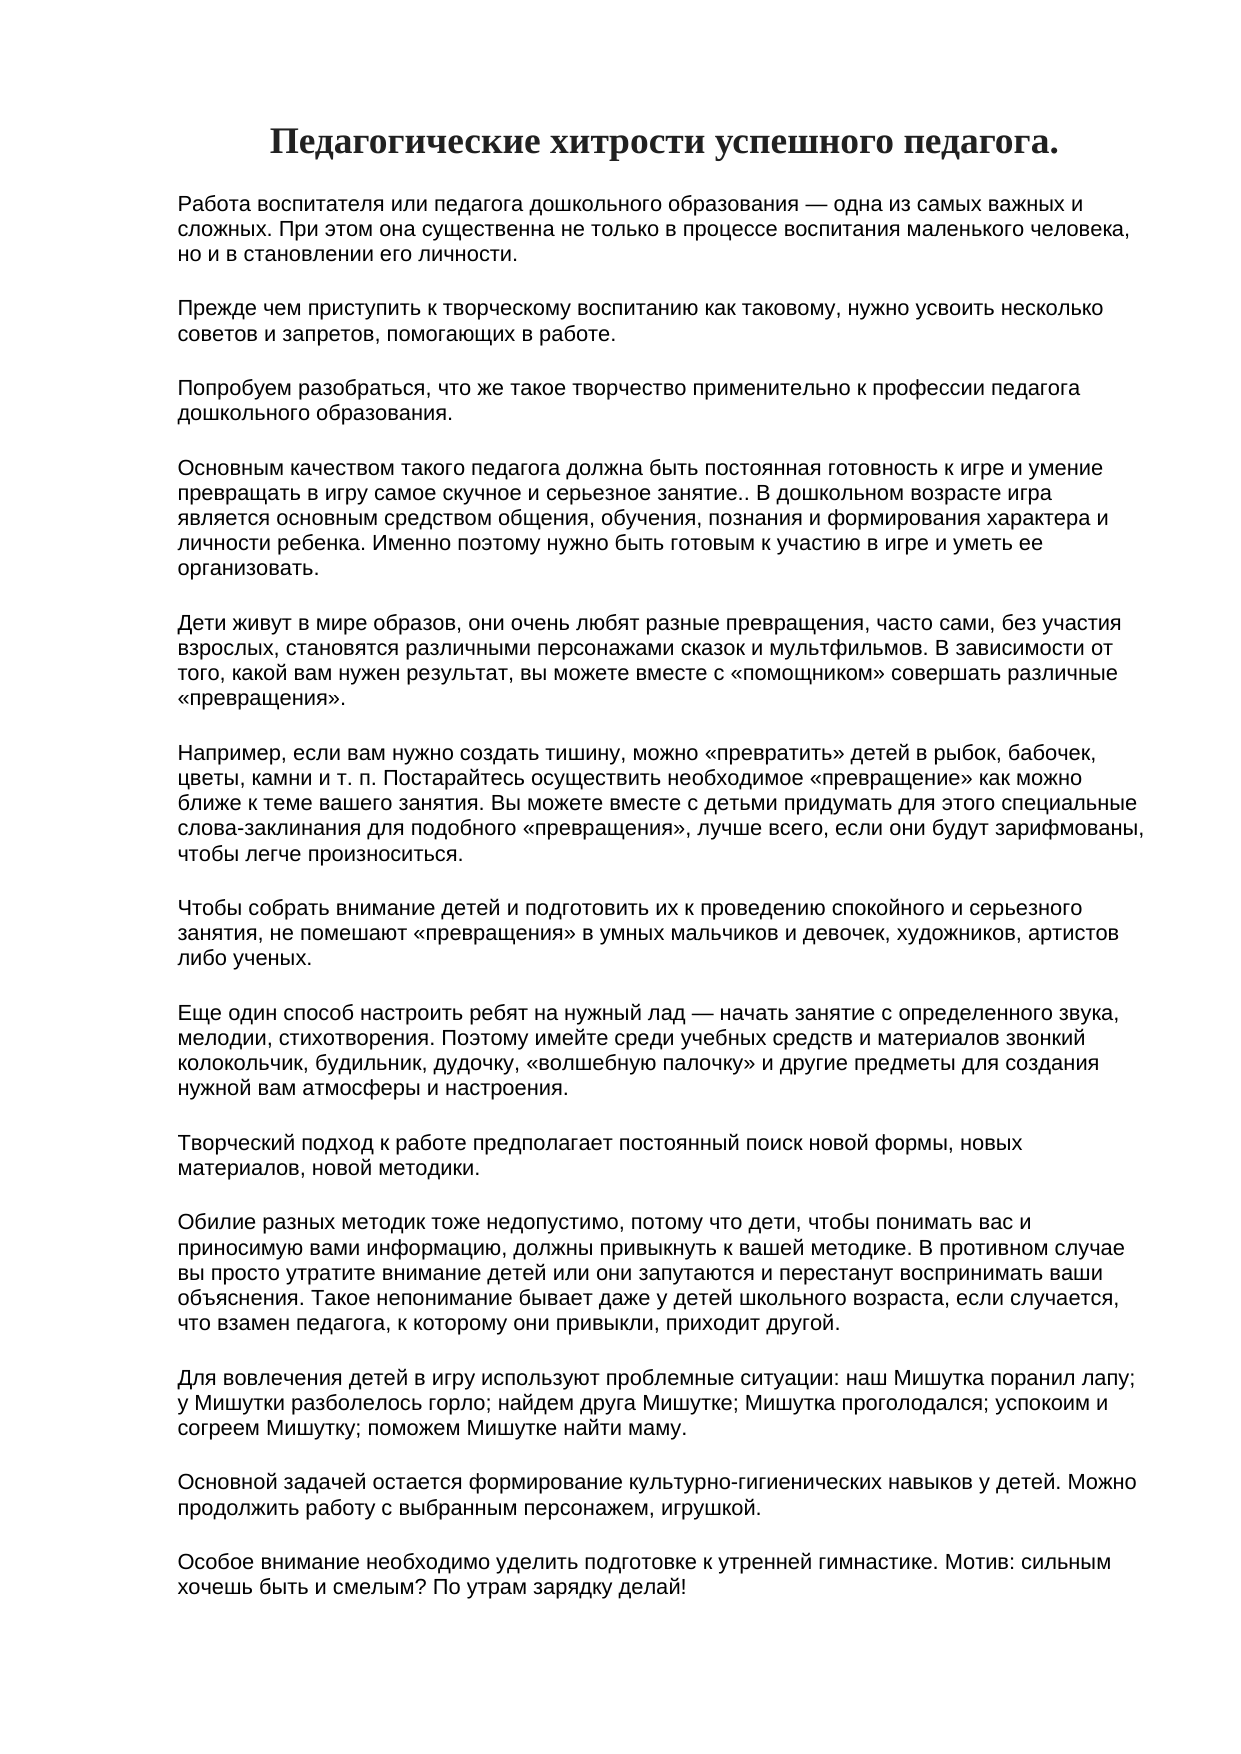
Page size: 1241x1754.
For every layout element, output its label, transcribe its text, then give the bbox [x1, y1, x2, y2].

text Попробуем разобраться, что же такое творчество применительно к профессии педагога дошкольного образования. [177, 375, 1152, 425]
text Обилие разных методик тоже недопустимо, потому что дети, чтобы понимать вас и приносимую вами информацию, должны привыкнуть к вашей методике. В противном случае вы просто утратите внимание детей или они запутаются и перестанут воспринимать ваши объяснения. Такое непонимание бывает даже у детей школьного возраста, если случается, что взамен педагога, к которому они привыкли, приходит другой. [177, 1209, 1152, 1335]
text Прежде чем приступить к творческому воспитанию как таковому, нужно усвоить несколько советов и запретов, помогающих в работе. [177, 295, 1152, 346]
text Дети живут в мире образов, они очень любят разные превращения, часто сами, без участия взрослых, становятся различными персонажами сказок и мультфильмов. В зависимости от того, какой вам нужен результат, вы можете вместе с «помощником» совершать различные «превращения». [177, 609, 1152, 710]
text Основным качеством такого педагога должна быть постоянная готовность к игре и умение превращать в игру самое скучное и серьезное занятие.. В дошкольном возрасте игра является основным средством общения, обучения, познания и формирования характера и личности ребенка. Именно поэтому нужно быть готовым к участию в игре и уметь ее организовать. [177, 454, 1152, 580]
text Особое внимание необходимо уделить подготовке к утренней гимнастике. Мотив: сильным хочешь быть и смелым? По утрам зарядку делай! [177, 1549, 1152, 1599]
text Чтобы собрать внимание детей и подготовить их к проведению спокойного и серьезного занятия, не помешают «превращения» в умных мальчиков и девочек, художников, артистов либо ученых. [177, 895, 1152, 970]
text Для вовлечения детей в игру используют проблемные ситуации: наш Мишутка поранил лапу; у Мишутки разболелось горло; найдем друга Мишутке; Мишутка проголодался; успокоим и согреем Мишутку; поможем Мишутке найти маму. [177, 1364, 1152, 1440]
text Творческий подход к работе предполагает постоянный поиск новой формы, новых материалов, новой методики. [177, 1129, 1152, 1180]
text Еще один способ настроить ребят на нужный лад — начать занятие с определенного звука, мелодии, стихотворения. Поэтому имейте среди учебных средств и материалов звонкий колокольчик, будильник, дудочку, «волшебную палочку» и другие предметы для создания нужной вам атмосферы и настроения. [177, 999, 1152, 1100]
text Например, если вам нужно создать тишину, можно «превратить» детей в рыбок, бабочек, цветы, камни и т. п. Постарайтесь осуществить необходимое «превращение» как можно ближе к теме вашего занятия. Вы можете вместе с детьми придумать для этого специальные слова-заклинания для подобного «превращения», лучше всего, если они будут зарифмованы, чтобы легче произноситься. [177, 739, 1152, 866]
text Основной задачей остается формирование культурно-гигиенических навыков у детей. Можно продолжить работу с выбранным персонажем, игрушкой. [177, 1469, 1152, 1519]
text Педагогические хитрости успешного педагога. [177, 118, 1152, 161]
text Работа воспитателя или педагога дошкольного образования — одна из самых важных и сложных. При этом она существенна не только в процессе воспитания маленького человека, но и в становлении его личности. [177, 190, 1152, 266]
